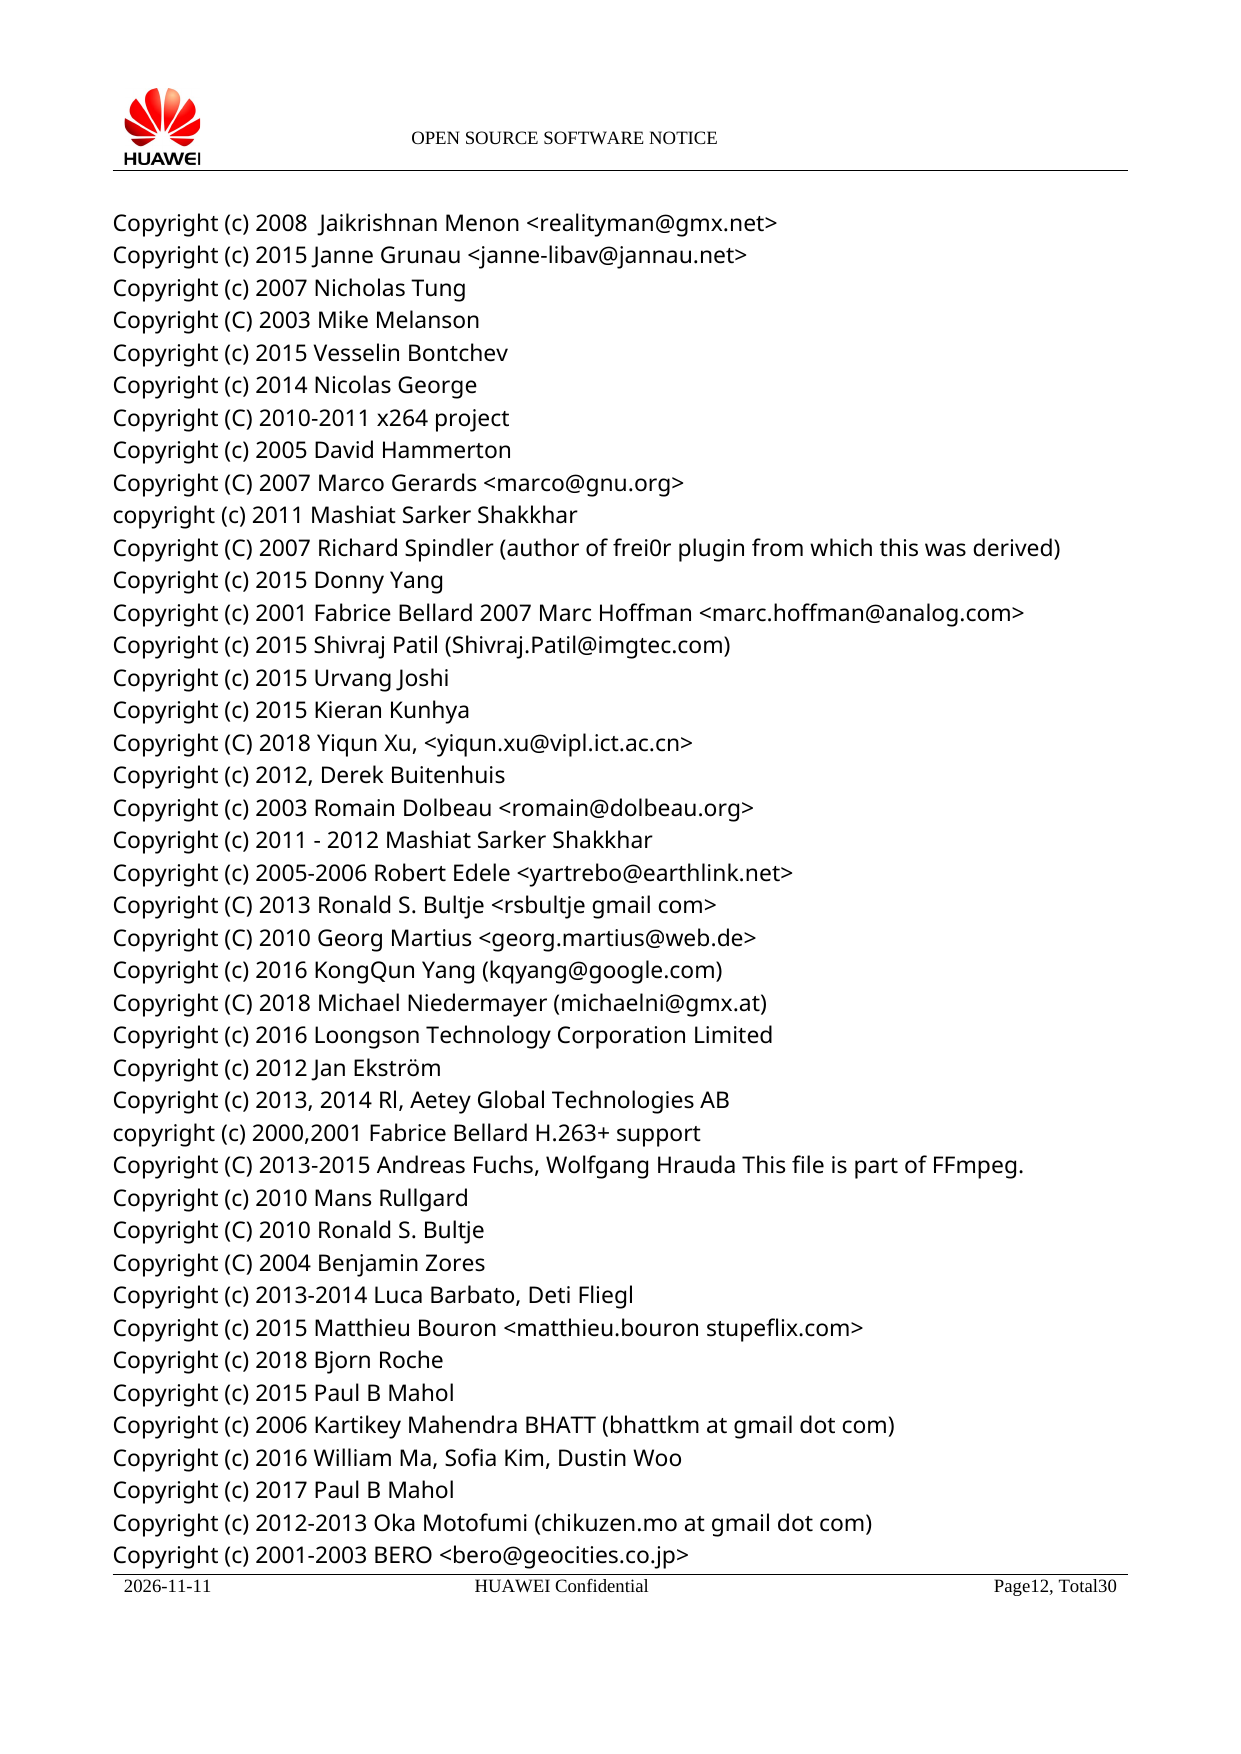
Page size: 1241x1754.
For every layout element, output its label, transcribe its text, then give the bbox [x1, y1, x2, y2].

picture [124, 88, 201, 165]
